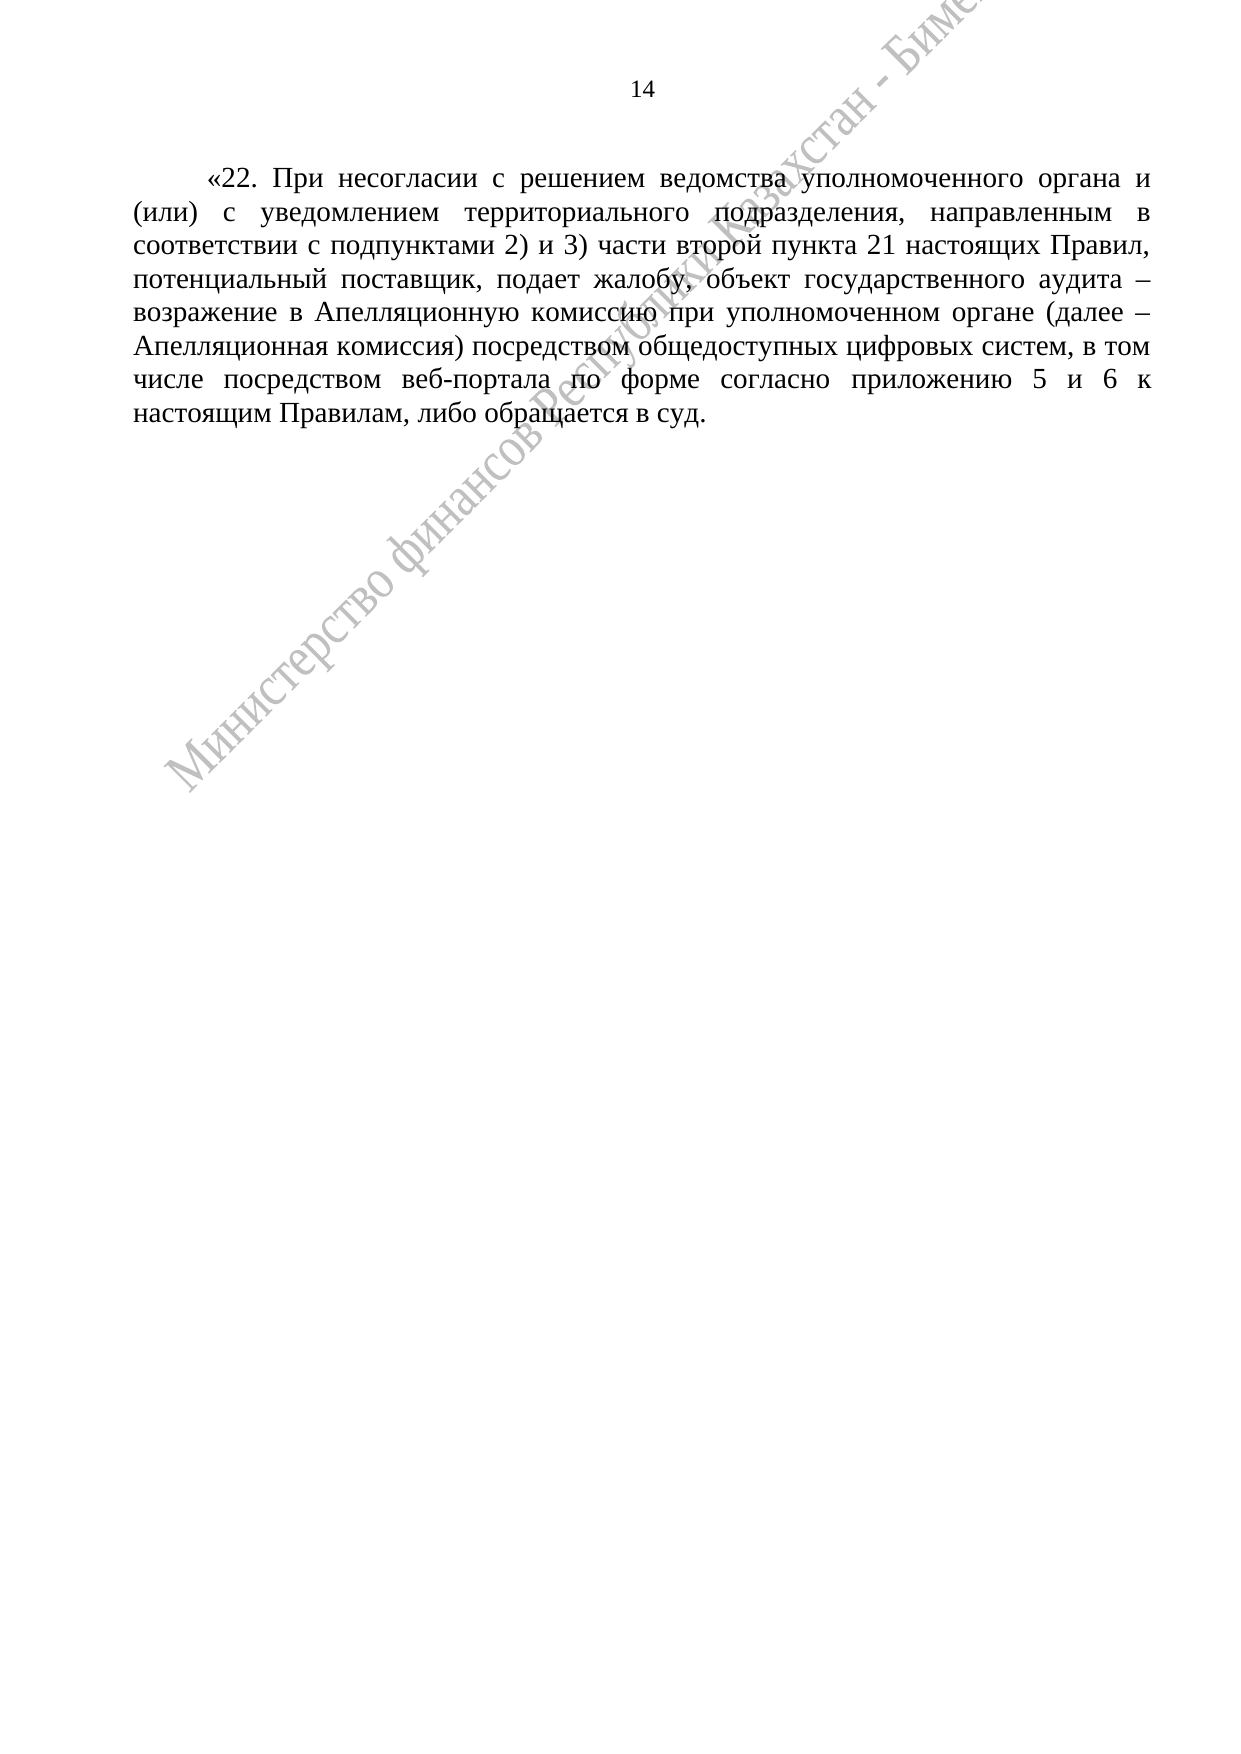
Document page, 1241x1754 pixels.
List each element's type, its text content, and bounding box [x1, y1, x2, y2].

text «22. При несогласии с решением ведомства уполномоченного органа и (или) с уведомлением территориального подразделения, направленным в соответствии с подпунктами 2) и 3) части второй пункта 21 настоящих Правил, потенциальный поставщик, подает жалобу, объект государственного аудита – возражение в Апелляционную комиссию при уполномоченном органе (далее – Апелляционная комиссия) посредством общедоступных цифровых систем, в том числе посредством веб-портала по форме согласно приложению 5 и 6 к настоящим Правилам, либо обращается в суд. [133, 160, 1152, 428]
